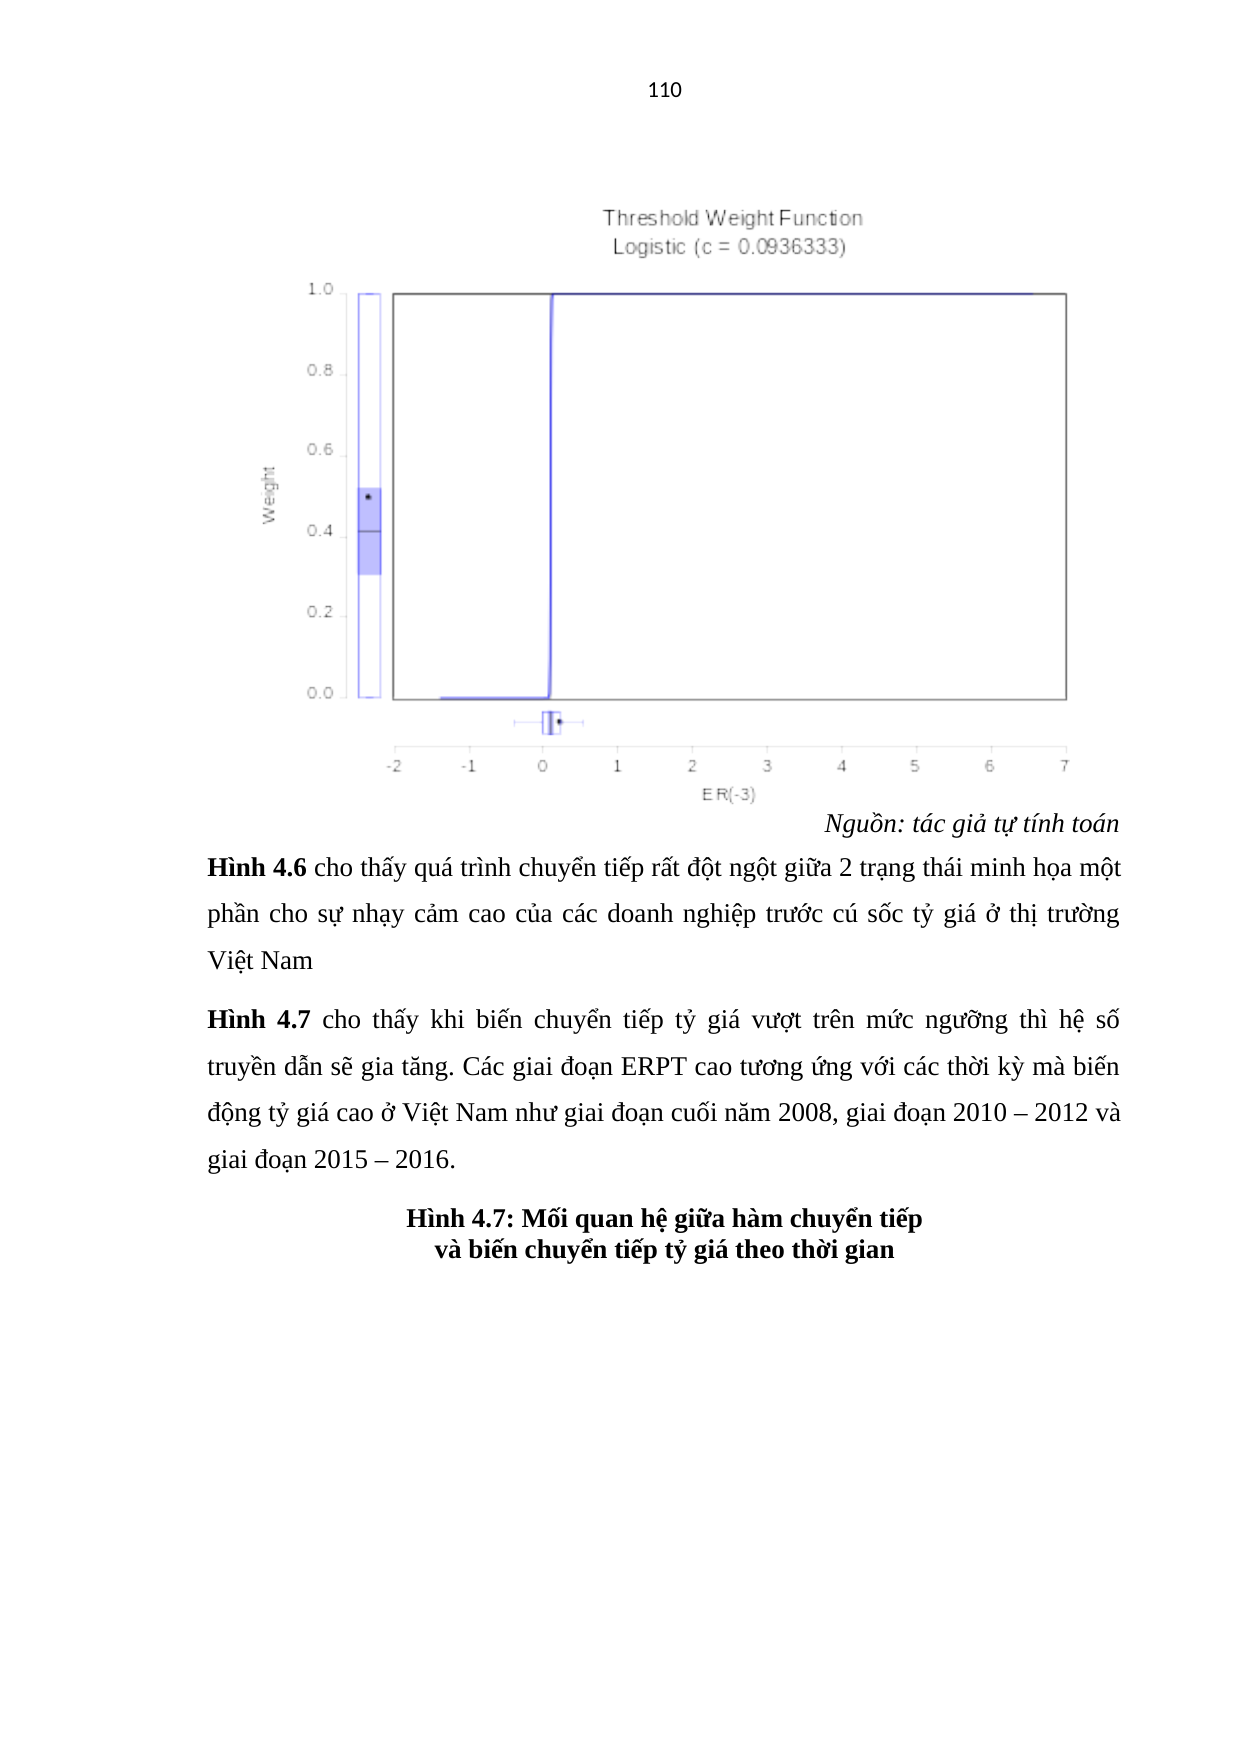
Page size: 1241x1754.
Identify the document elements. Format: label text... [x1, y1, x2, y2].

text Hình 4.7 cho thấy khi biến chuyển tiếp tỷ giá vượt trên mức ngưỡng thì hệ số truyền dẫn sẽ gia tăng. Các giai đoạn ERPT cao tương ứng với các thời kỳ mà biến động tỷ giá cao ở Việt Nam như giai đoạn cuối năm 2008, giai đoạn 2010 – 2012 và giai đoạn 2015 – 2016. [207, 1003, 1122, 1174]
text Hình 4.7: Mối quan hệ giữa hàm chuyển tiếp [207, 1202, 1122, 1233]
text Nguồn: tác giả tự tính toán [207, 807, 1122, 838]
text và biến chuyển tiếp tỷ giá theo thời gian [207, 1233, 1122, 1264]
text Hình 4.6 cho thấy quá trình chuyển tiếp rất đột ngột giữa 2 trạng thái minh họa một phần cho sự nhạy cảm cao của các doanh nghiệp trước cú sốc tỷ giá ở thị trường Việt Nam [207, 851, 1122, 975]
